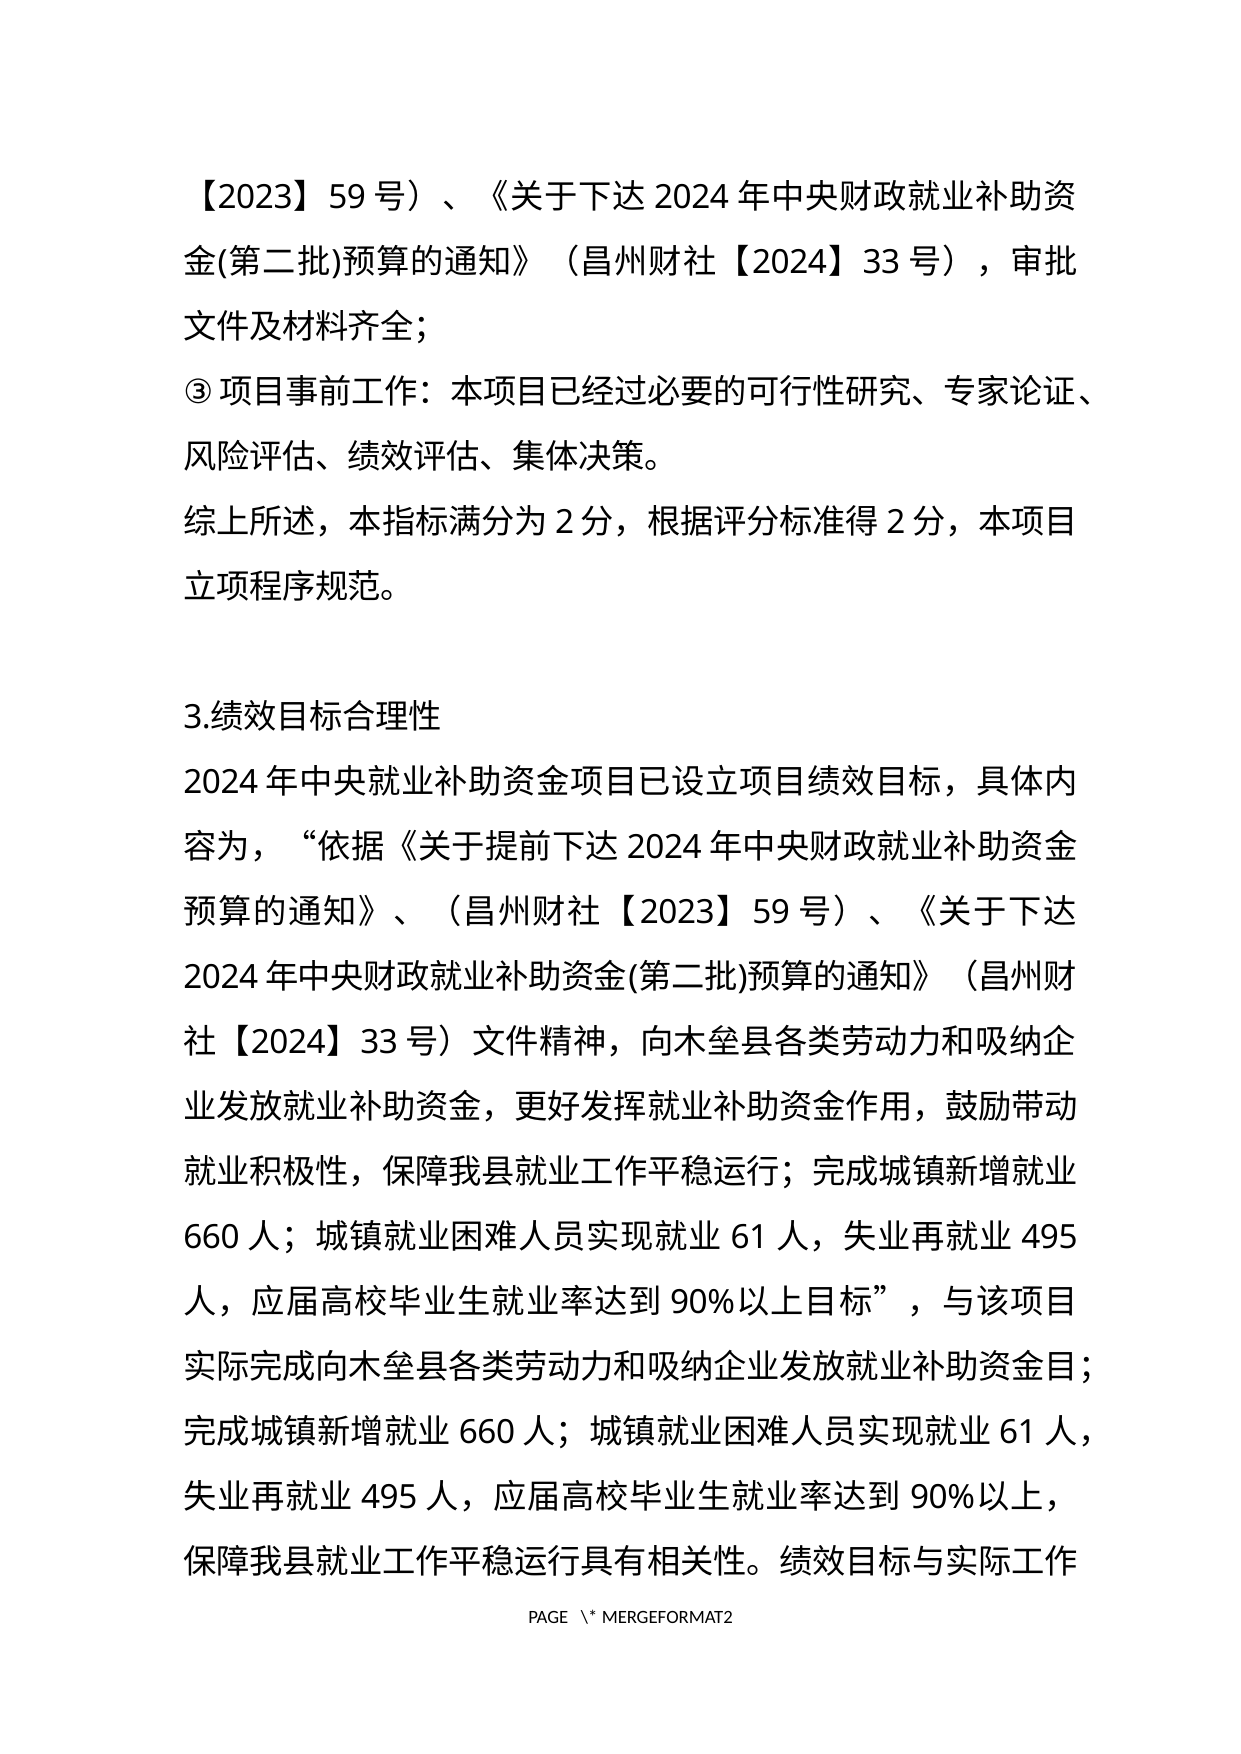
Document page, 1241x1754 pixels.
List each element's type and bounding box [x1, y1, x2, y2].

text [183, 162, 1078, 1592]
